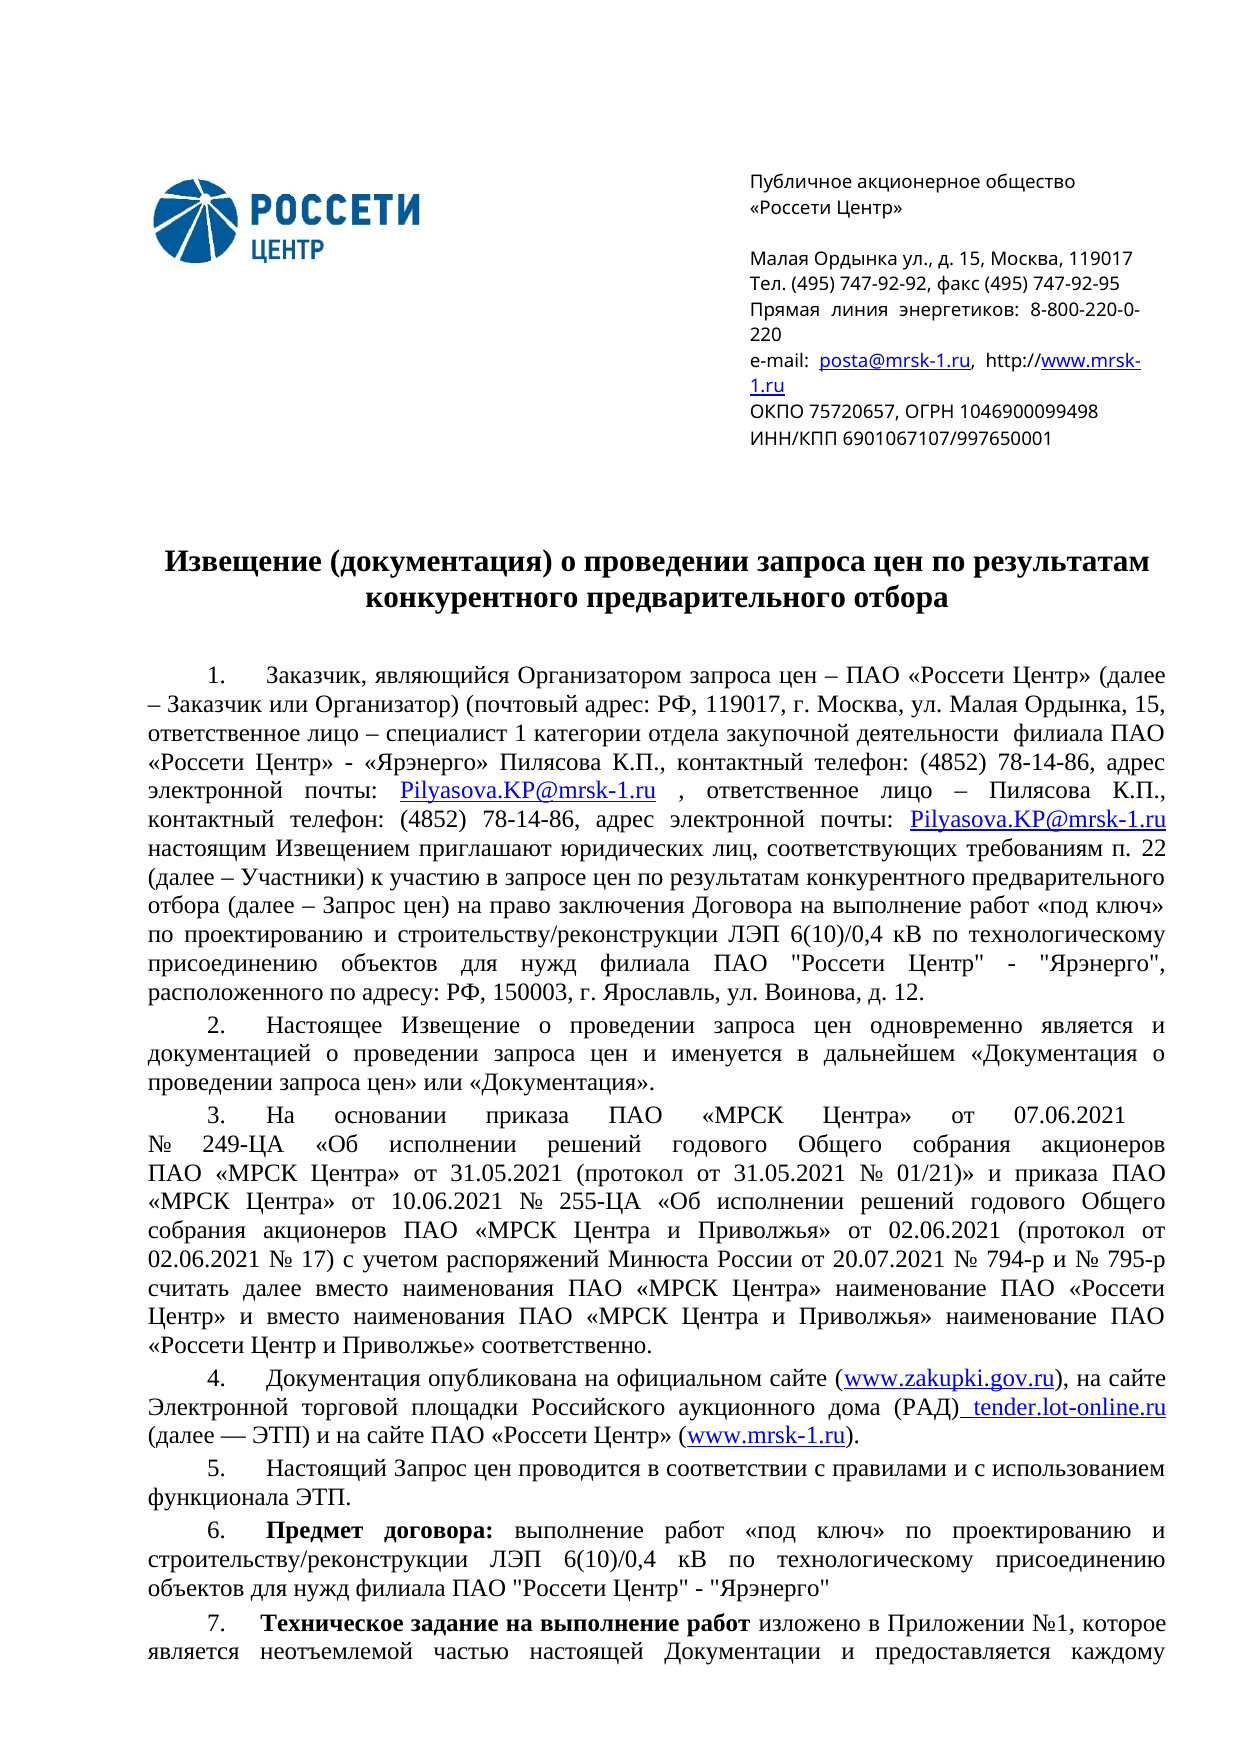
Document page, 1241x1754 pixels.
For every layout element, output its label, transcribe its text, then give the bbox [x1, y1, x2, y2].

list Предмет договора: выполнение работ «под ключ» по проектированию и строительству/реконструкции ЛЭП 6(10)/0,4 кВ по технологическому присоединению объектов для нужд филиала ПАО "Россети Центр" - "Ярэнерго" [148, 1515, 1166, 1601]
list Настоящее Извещение о проведении запроса цен одновременно является и документацией о проведении запроса цен и именуется в дальнейшем «Документация о проведении запроса цен» или «Документация». [148, 1010, 1166, 1096]
list Заказчик, являющийся Организатором запроса цен – ПАО «Россети Центр» (далее – Заказчик или Организатор) (почтовый адрес: РФ, 119017, г. Москва, ул. Малая Ордынка, 15, ответственное лицо – специалист 1 категории отдела закупочной деятельности филиала ПАО «Россети Центр» - «Ярэнерго» Пилясова К.П., контактный телефон: (4852) 78-14-86, адрес электронной почты: Pilyasova.KP@mrsk-1.ru , ответственное лицо – Пилясова К.П., контактный телефон: (4852) 78-14-86, адрес электронной почты: Pilyasova.KP@mrsk-1.ru настоящим Извещением приглашают юридических лиц, соответствующих требованиям п. 22 (далее – Участники) к участию в запросе цен по результатам конкурентного предварительного отбора (далее – Запрос цен) на право заключения Договора на выполнение работ «под ключ» по проектированию и строительству/реконструкции ЛЭП 6(10)/0,4 кВ по технологическому присоединению объектов для нужд филиала ПАО "Россети Центр" - "Ярэнерго", расположенного по адресу: РФ, 150003, г. Ярославль, ул. Воинова, д. 12. [148, 661, 1166, 1006]
list На основании приказа ПАО «МРСК Центра» от 07.06.2021 № 249-ЦА «Об исполнении решений годового Общего собрания акционеров ПАО «МРСК Центра» от 31.05.2021 (протокол от 31.05.2021 № 01/21)» и приказа ПАО «МРСК Центра» от 10.06.2021 № 255-ЦА «Об исполнении решений годового Общего собрания акционеров ПАО «МРСК Центра и Приволжья» от 02.06.2021 (протокол от 02.06.2021 № 17) с учетом распоряжений Минюста России от 20.07.2021 № 794-р и № 795-р считать далее вместо наименования ПАО «МРСК Центра» наименование ПАО «Россети Центр» и вместо наименования ПАО «МРСК Центра и Приволжья» наименование ПАО «Россети Центр и Приволжье» соответственно. [148, 1100, 1166, 1359]
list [148, 1608, 1166, 1665]
table_header Публичное акционерное общество «Россети Центр» Малая Ордынка ул., д. 15, Москва, 119017 Тел. (495) 747-92-92, факс (495) 747-92-95 Прямая линия энергетиков: 8-800-220-0-220 e-mail: posta@mrsk-1.ru, http://www.mrsk-1.ru ОКПО 75720657, ОГРН 1046900099498 ИНН/КПП 6901067107/997650001 [738, 169, 1152, 451]
subtitle Извещение (документация) о проведении запроса цен по результатам конкурентного предварительного отбора [148, 543, 1166, 614]
table_header [148, 169, 738, 451]
list Настоящий Запрос цен проводится в соответствии с правилами и с использованием функционала ЭТП. [148, 1453, 1166, 1511]
list Документация опубликована на официальном сайте (www.zakupki.gov.ru), на сайте Электронной торговой площадки Российского аукционного дома (РАД) tender.lot-online.ru (далее — ЭТП) и на сайте ПАО «Россети Центр» (www.mrsk-1.ru). [148, 1363, 1166, 1449]
